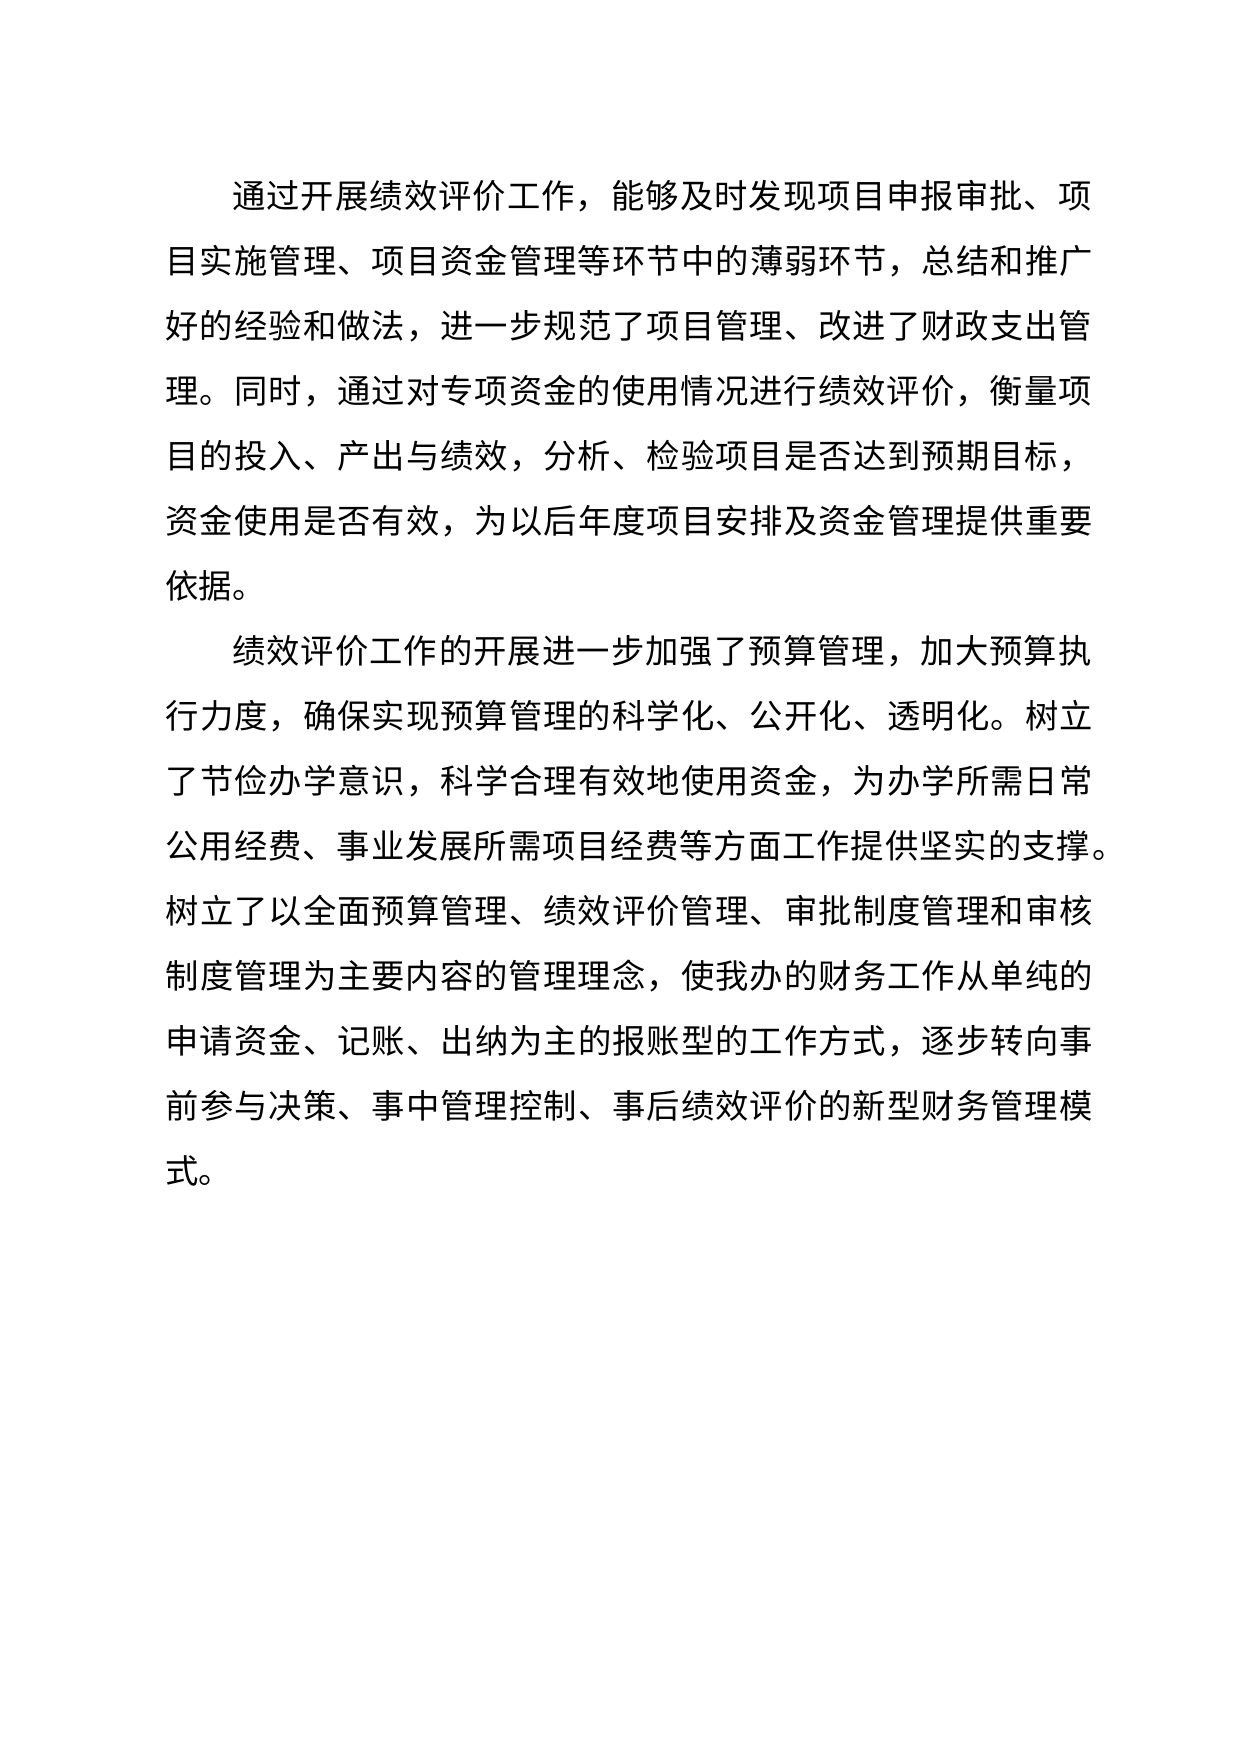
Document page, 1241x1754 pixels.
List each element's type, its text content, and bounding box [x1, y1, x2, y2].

text 绩效评价工作的开展进一步加强了预算管理，加大预算执行力度，确保实现预算管理的科学化、公开化、透明化。树立了节俭办学意识，科学合理有效地使用资金，为办学所需日常公用经费、事业发展所需项目经费等方面工作提供坚实的支撑。树立了以全面预算管理、绩效评价管理、审批制度管理和审核制度管理为主要内容的管理理念，使我办的财务工作从单纯的申请资金、记账、出纳为主的报账型的工作方式，逐步转向事前参与决策、事中管理控制、事后绩效评价的新型财务管理模式。 [165, 617, 1092, 1202]
text 通过开展绩效评价工作，能够及时发现项目申报审批、项目实施管理、项目资金管理等环节中的薄弱环节，总结和推广好的经验和做法，进一步规范了项目管理、改进了财政支出管理。同时，通过对专项资金的使用情况进行绩效评价，衡量项目的投入、产出与绩效，分析、检验项目是否达到预期目标，资金使用是否有效，为以后年度项目安排及资金管理提供重要依据。 [165, 162, 1092, 617]
